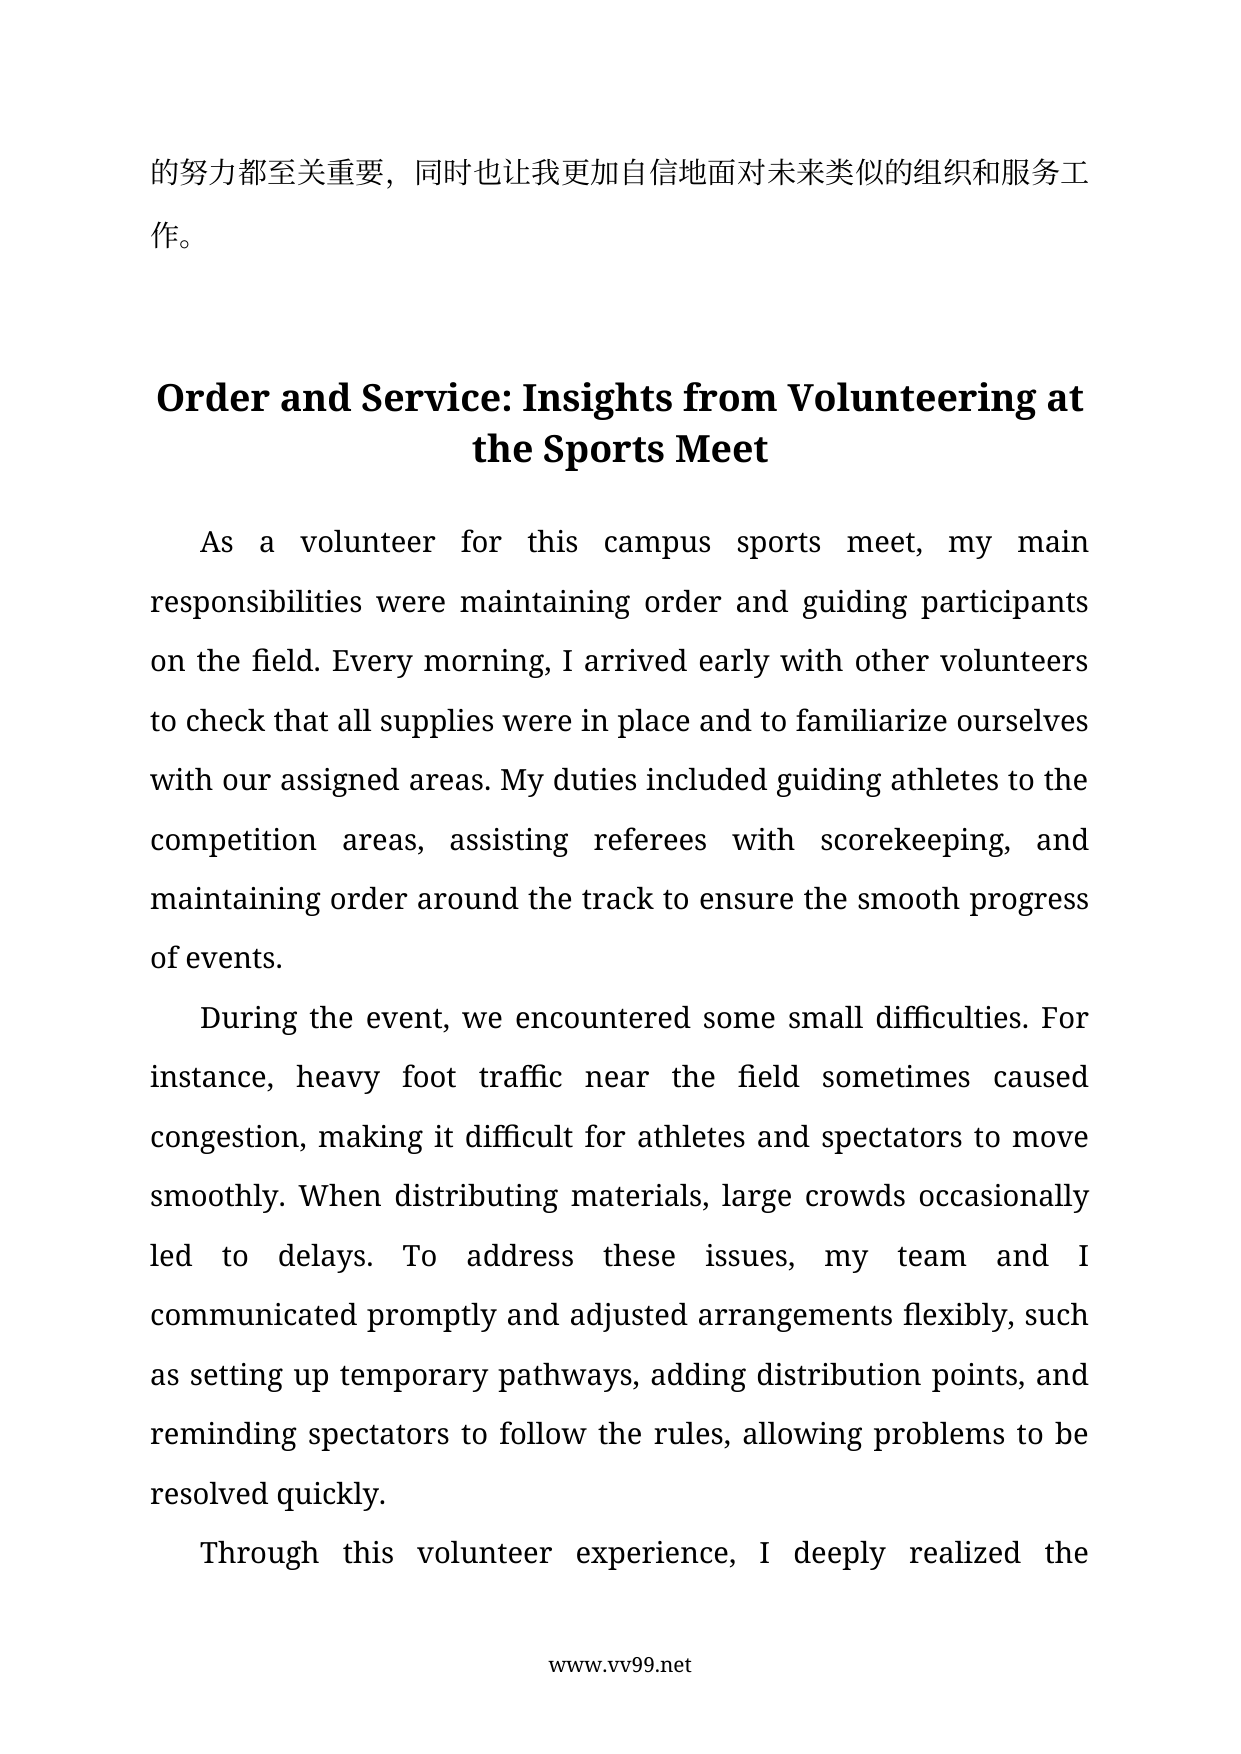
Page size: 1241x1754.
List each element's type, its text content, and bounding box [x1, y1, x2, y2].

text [150, 1533, 1090, 1572]
text During the event, we encountered some small difficulties. For instance, heavy foot traffic near the field sometimes caused congestion, making it difficult for athletes and spectators to move smoothly. When distributing materials, large crowds occasionally led to delays. To address these issues, my team and I communicated promptly and adjusted arrangements flexibly, such as setting up temporary pathways, adding distribution points, and reminding spectators to follow the rules, allowing problems to be resolved quickly. [150, 997, 1090, 1513]
subtitle Order and Service: Insights from Volunteering at the Sports Meet [150, 371, 1090, 473]
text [150, 150, 1090, 255]
text As a volunteer for this campus sports meet, my main responsibilities were maintaining order and guiding participants on the field. Every morning, I arrived early with other volunteers to check that all supplies were in place and to familiarize ourselves with our assigned areas. My duties included guiding athletes to the competition areas, assisting referees with scorekeeping, and maintaining order around the track to ensure the smooth progress of events. [150, 521, 1090, 977]
